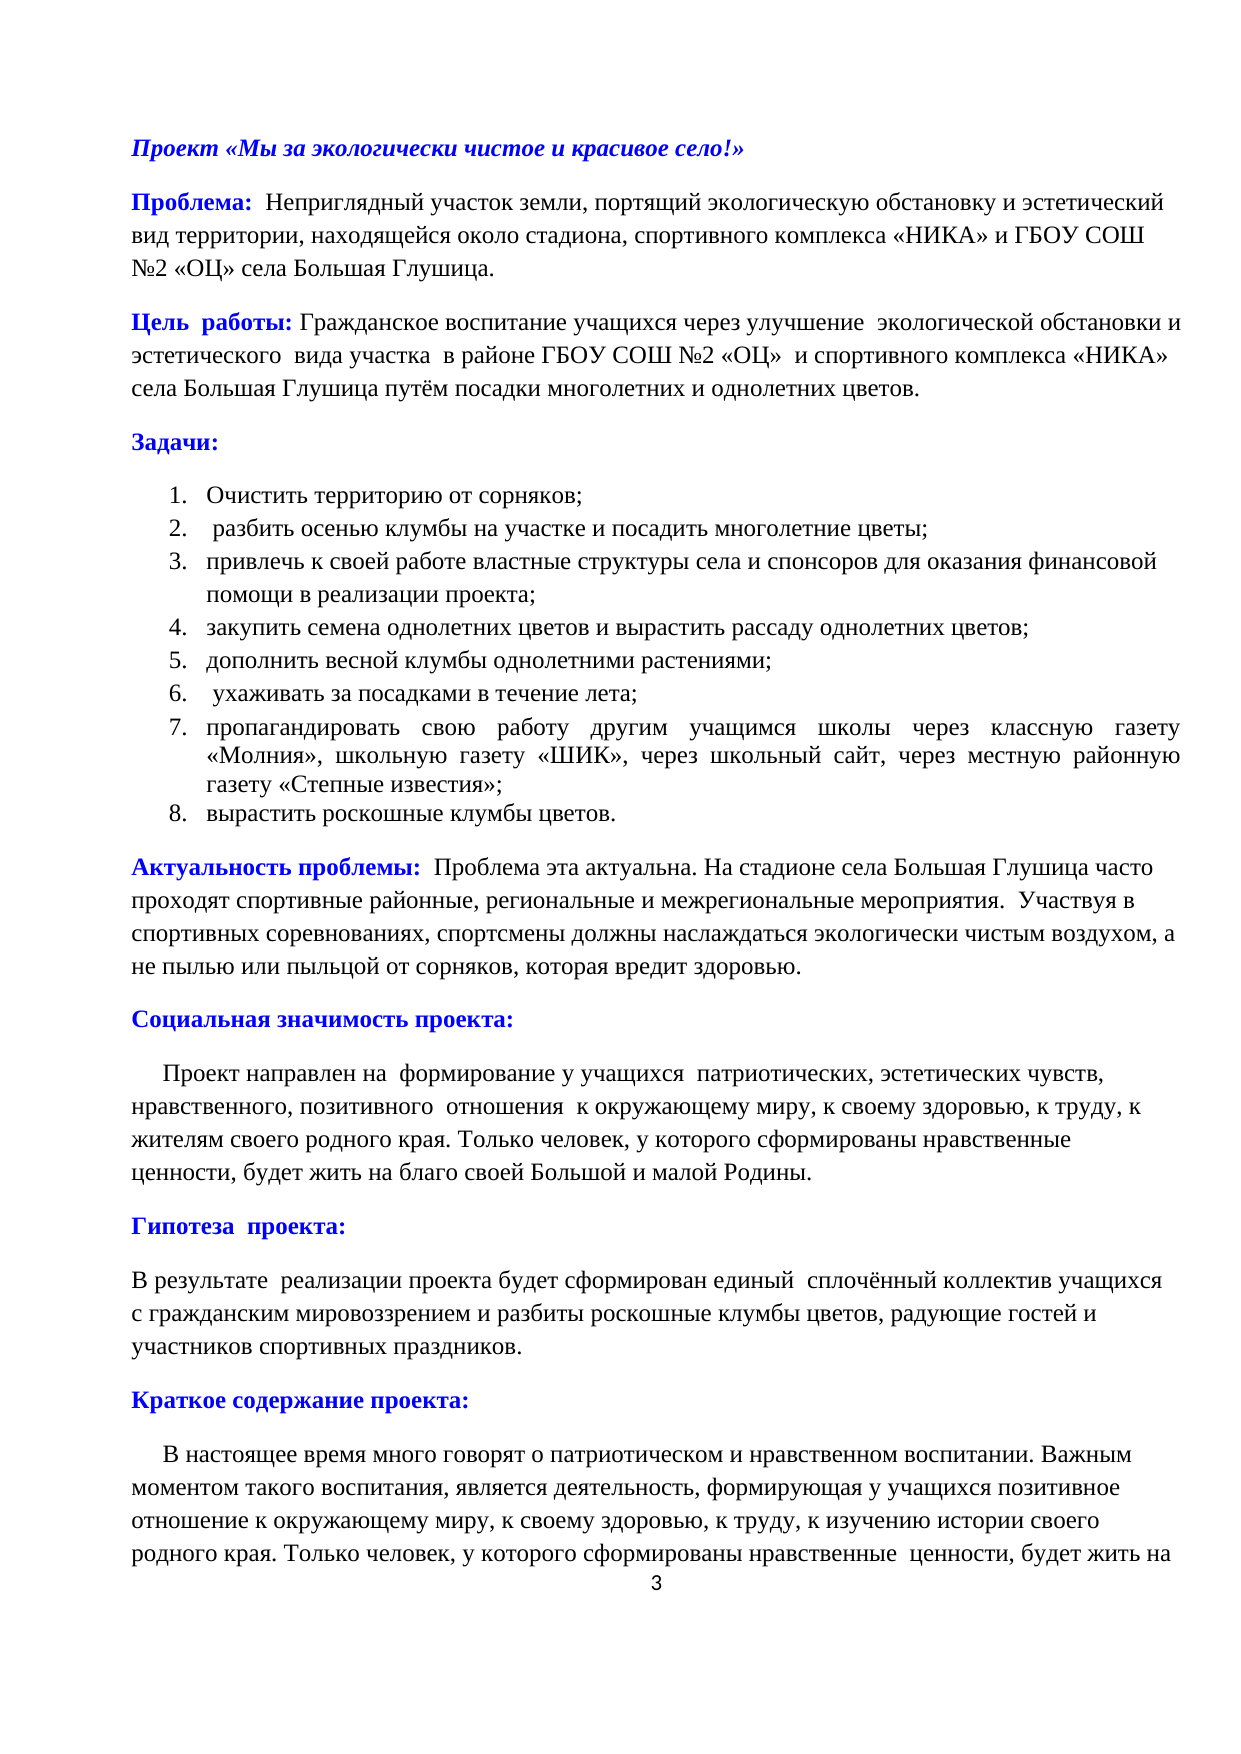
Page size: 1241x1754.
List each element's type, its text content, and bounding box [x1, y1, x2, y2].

text Цель работы: Гражданское воспитание учащихся через улучшение экологической обстановки и эстетического вида участка в районе ГБОУ СОШ №2 «ОЦ» и спортивного комплекса «НИКА» села Большая Глушица путём посадки многолетних и однолетних цветов. [131, 307, 1181, 401]
list разбить осенью клумбы на участке и посадить многолетние цветы; [169, 513, 1181, 542]
list Очистить территорию от сорняков; [169, 480, 1181, 509]
text Проект направлен на формирование у учащихся патриотических, эстетических чувств, нравственного, позитивного отношения к окружающему миру, к своему здоровью, к труду, к жителям своего родного края. Только человек, у которого сформированы нравственные ценности, будет жить на благо своей Большой и малой Родины. [131, 1058, 1181, 1186]
text В результате реализации проекта будет сформирован единый сплочённый коллектив учащихся с гражданским мировоззрением и разбиты роскошные клумбы цветов, радующие гостей и участников спортивных праздников. [131, 1265, 1181, 1360]
text Проект «Мы за экологически чистое и красивое село!» [131, 133, 1181, 162]
text Проблема: Неприглядный участок земли, портящий экологическую обстановку и эстетический вид территории, находящейся около стадиона, спортивного комплекса «НИКА» и ГБОУ СОШ №2 «ОЦ» села Большая Глушица. [131, 187, 1181, 282]
text Задачи: [131, 427, 1181, 455]
list пропагандировать свою работу другим учащимся школы через классную газету «Молния», школьную газету «ШИК», через школьный сайт, через местную районную газету «Степные известия»; [169, 712, 1181, 798]
text Краткое содержание проекта: [131, 1385, 1181, 1414]
list дополнить весной клумбы однолетними растениями; [169, 646, 1181, 674]
text Гипотеза проекта: [131, 1211, 1181, 1240]
list закупить семена однолетних цветов и вырастить рассаду однолетних цветов; [169, 612, 1181, 641]
list вырастить роскошные клумбы цветов. [169, 798, 1181, 827]
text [131, 1439, 1181, 1567]
list привлечь к своей работе властные структуры села и спонсоров для оказания финансовой помощи в реализации проекта; [169, 546, 1181, 608]
list ухаживать за посадками в течение лета; [169, 678, 1181, 707]
text Социальная значимость проекта: [131, 1004, 1181, 1033]
text Актуальность проблемы: Проблема эта актуальна. На стадионе села Большая Глушица часто проходят спортивные районные, региональные и межрегиональные мероприятия. Участвуя в спортивных соревнованиях, спортсмены должны наслаждаться экологически чистым воздухом, а не пылью или пыльцой от сорняков, которая вредит здоровью. [131, 852, 1181, 979]
